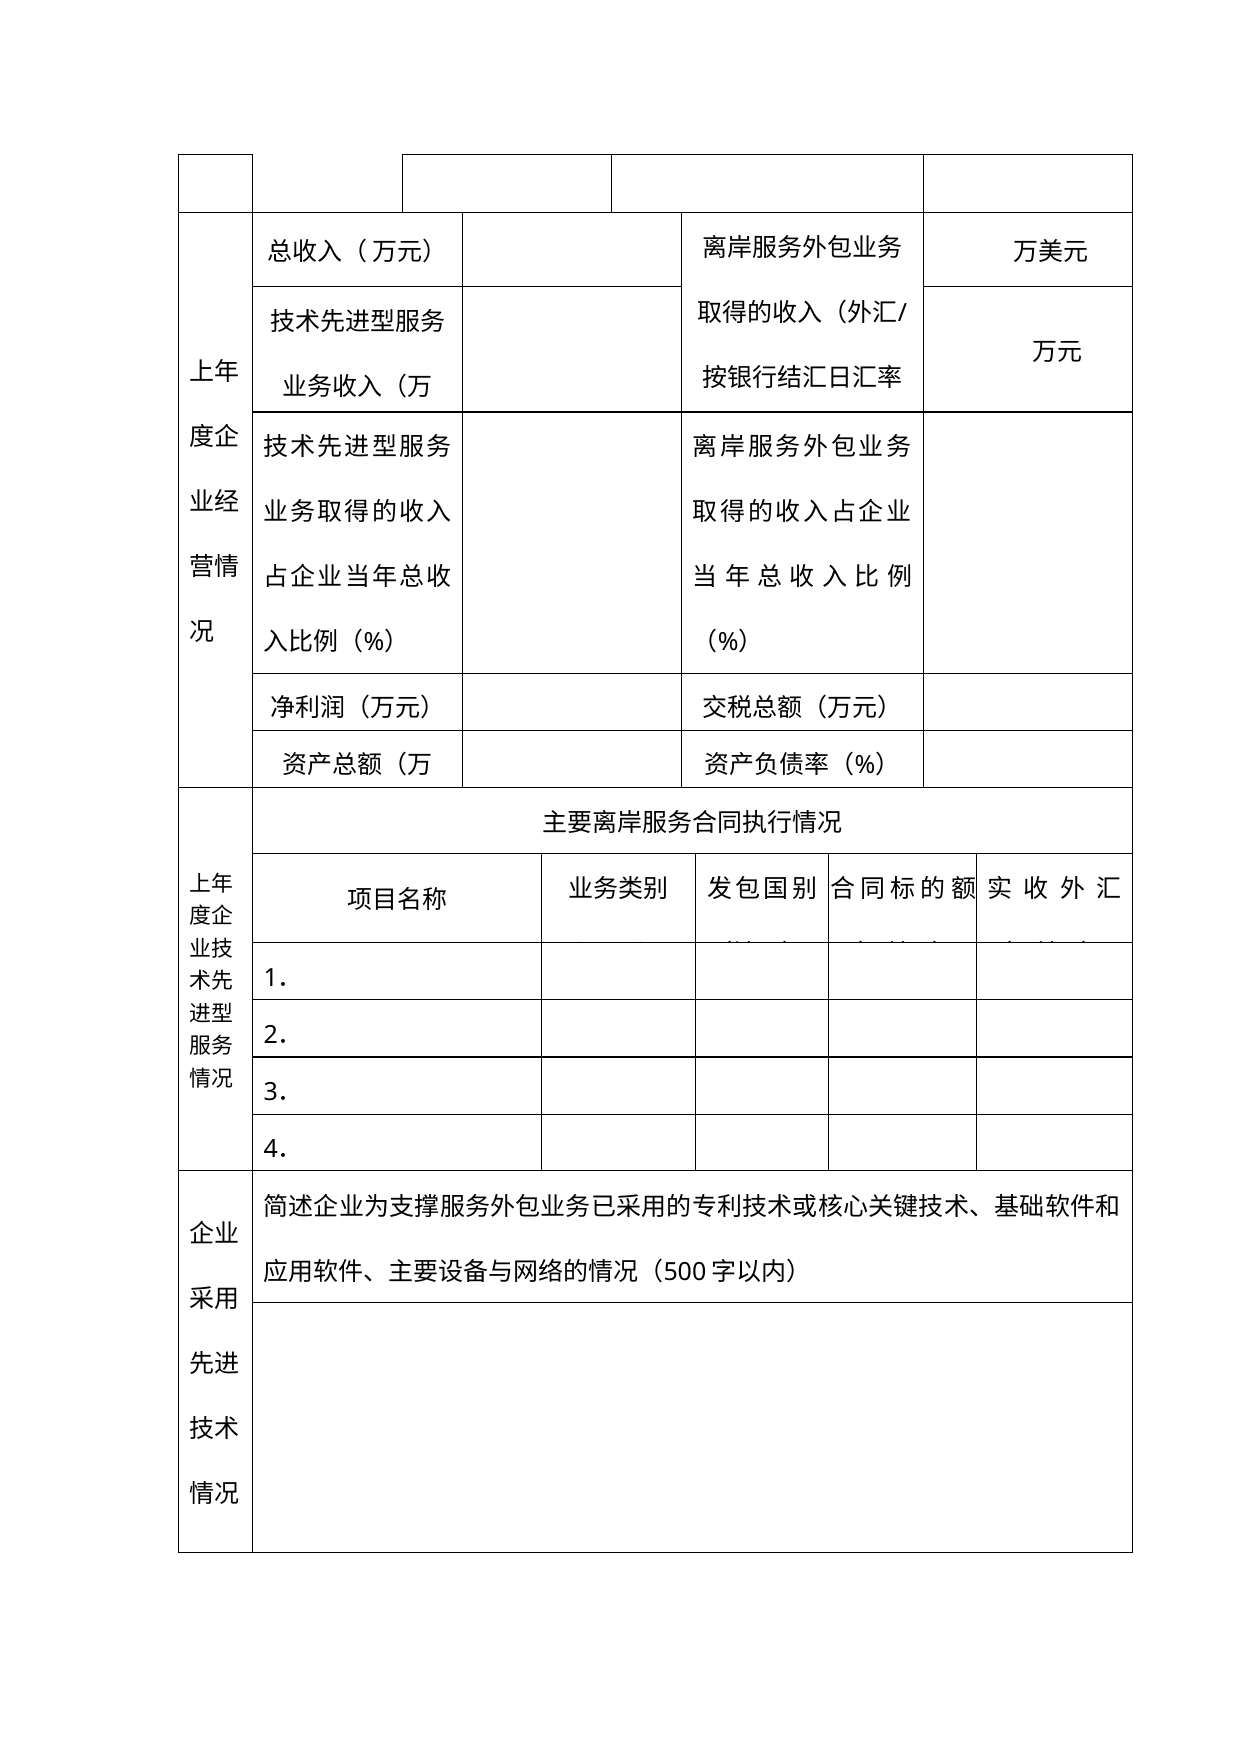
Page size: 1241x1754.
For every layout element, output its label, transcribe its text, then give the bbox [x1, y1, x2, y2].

table_cell [829, 1115, 976, 1170]
table_cell 简述企业为支撑服务外包业务已采用的专利技术或核心关键技术、基础软件和应用软件、主要设备与网络的情况（500字以内） [253, 1171, 1132, 1302]
table_cell [542, 1000, 695, 1056]
table_cell [977, 943, 1132, 999]
table_cell [924, 731, 1132, 787]
table_cell [463, 287, 681, 411]
table_cell 离岸服务外包业务取得的收入占企业当年总收入比例（%） [682, 413, 923, 672]
table_cell 资产负债率（%） [682, 731, 923, 787]
table_cell [924, 155, 1132, 212]
table_cell [463, 213, 681, 286]
table_cell [542, 943, 695, 999]
table_cell 技术先进型服务 业务收入（万元） [253, 287, 462, 411]
table_cell 实收外汇（万美元） [977, 854, 1132, 942]
table_cell [924, 674, 1132, 729]
table_cell 净利润（万元） [253, 674, 462, 729]
table_cell [463, 674, 681, 729]
table_cell [612, 155, 923, 212]
table_cell 技术先进型服务业务取得的收入占企业当年总收入比例（%） [253, 413, 462, 672]
table_cell 企业采用先进技术情况 [179, 1171, 252, 1552]
table_cell 资产总额（万元） [253, 731, 462, 787]
table_cell 上年度企业经营情况 [179, 213, 252, 787]
table_cell 4． [253, 1115, 541, 1170]
table_cell 万元 [924, 287, 1132, 411]
table_cell 主要离岸服务合同执行情况 [253, 788, 1132, 853]
table_cell 总收入（ 万元） [253, 213, 462, 286]
table_cell 离岸服务外包业务取得的收入（外汇/按银行结汇日汇率折算人民币） [682, 213, 923, 411]
table_cell [696, 1115, 828, 1170]
table_cell 3． [253, 1058, 541, 1113]
table_cell [403, 155, 611, 212]
table_cell [977, 1058, 1132, 1113]
table_cell 业务类别 ITO/BPO/KPO [542, 854, 695, 942]
table_cell [463, 413, 681, 672]
table_cell 交税总额（万元） [682, 674, 923, 729]
table_cell [829, 1058, 976, 1113]
table_cell [696, 943, 828, 999]
table_cell [977, 1000, 1132, 1056]
table_cell [696, 1058, 828, 1113]
table_cell 发包国别（地区） [696, 854, 828, 942]
table_cell 合同标的额（万美元） [829, 854, 976, 942]
table_cell [542, 1115, 695, 1170]
table_cell 2． [253, 1000, 541, 1056]
table_cell 上年度企业技术先进型服务情况 [179, 788, 252, 1170]
table_cell 1． [253, 943, 541, 999]
table_cell 万美元 [924, 213, 1132, 286]
table_cell [463, 731, 681, 787]
table_cell [924, 413, 1132, 672]
table_cell [829, 943, 976, 999]
table_cell [977, 1115, 1132, 1170]
table_cell [253, 1303, 1132, 1552]
table_cell [829, 1000, 976, 1056]
table_cell 项目名称 [253, 854, 541, 942]
table_cell [542, 1058, 695, 1113]
table_cell [696, 1000, 828, 1056]
